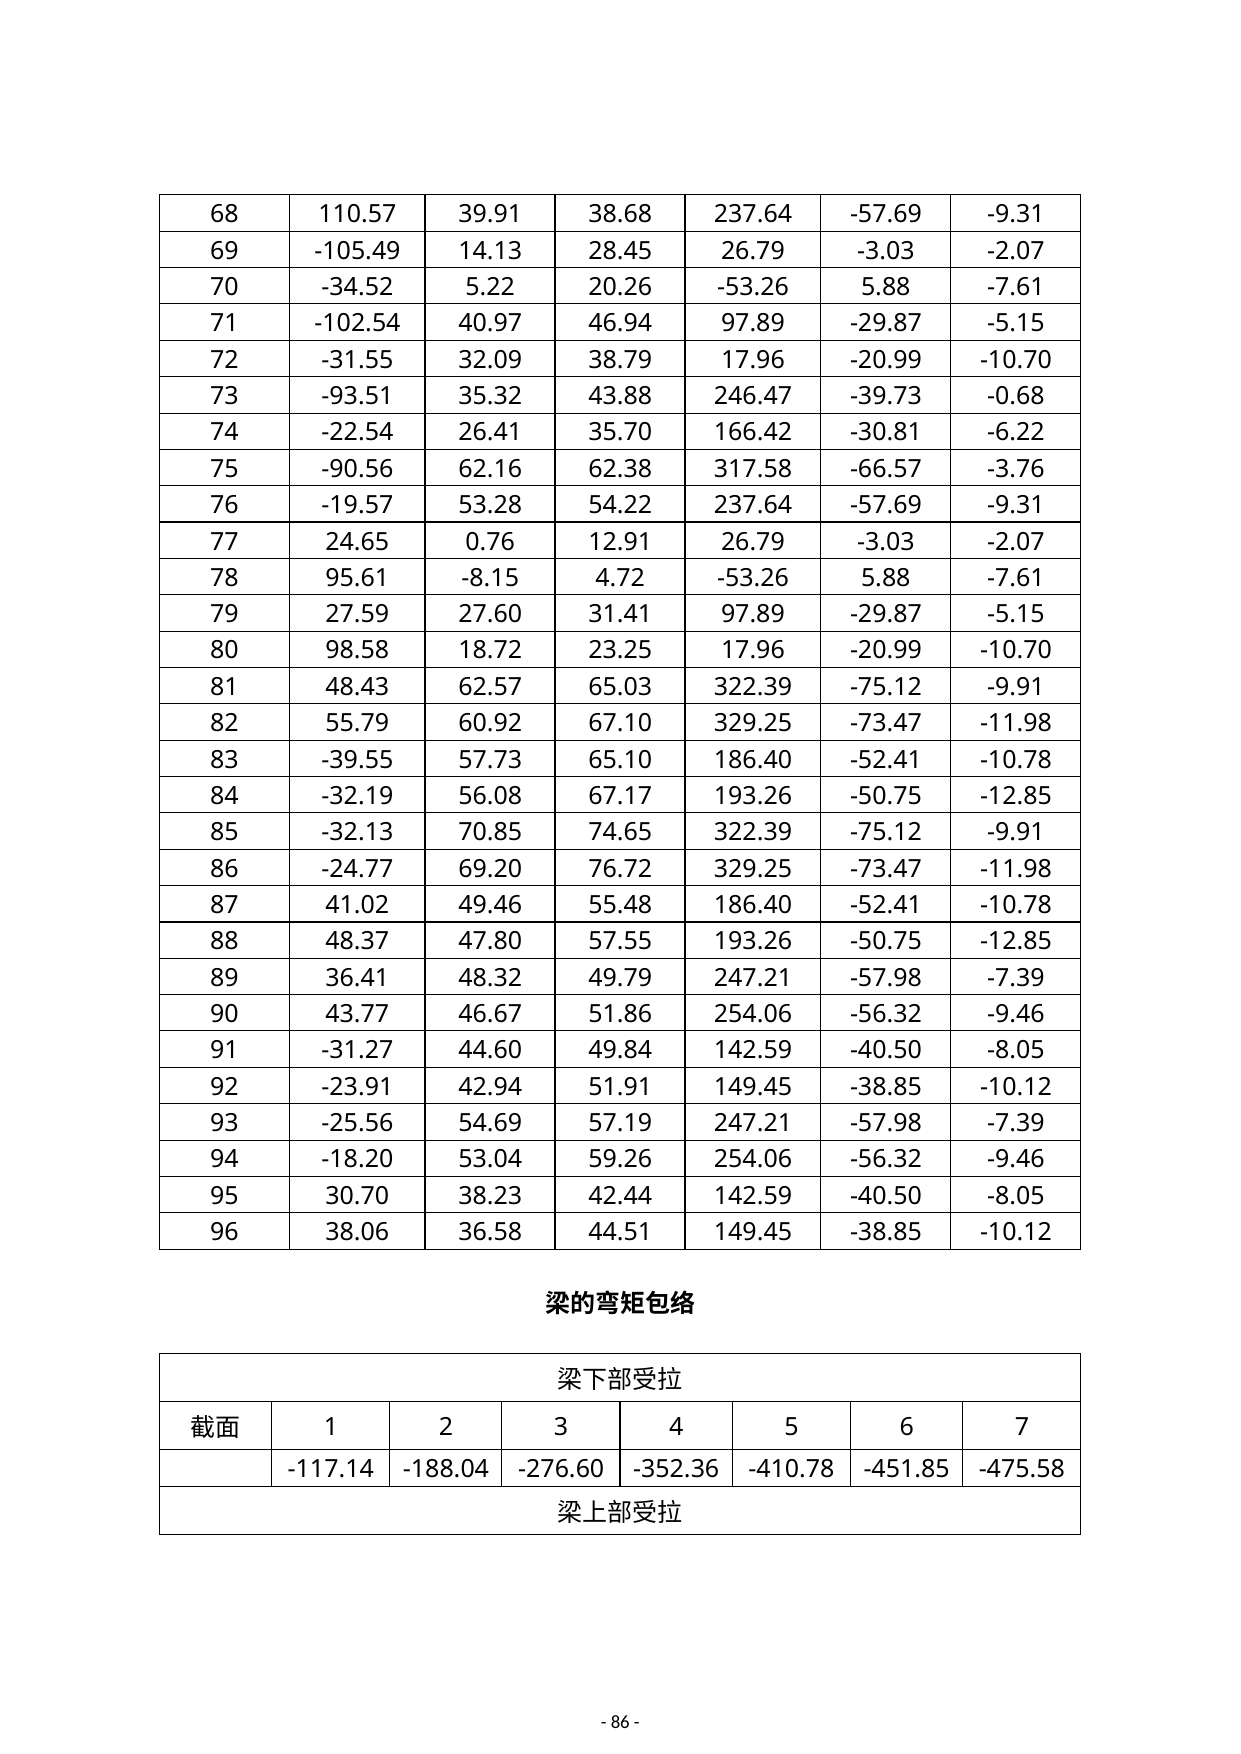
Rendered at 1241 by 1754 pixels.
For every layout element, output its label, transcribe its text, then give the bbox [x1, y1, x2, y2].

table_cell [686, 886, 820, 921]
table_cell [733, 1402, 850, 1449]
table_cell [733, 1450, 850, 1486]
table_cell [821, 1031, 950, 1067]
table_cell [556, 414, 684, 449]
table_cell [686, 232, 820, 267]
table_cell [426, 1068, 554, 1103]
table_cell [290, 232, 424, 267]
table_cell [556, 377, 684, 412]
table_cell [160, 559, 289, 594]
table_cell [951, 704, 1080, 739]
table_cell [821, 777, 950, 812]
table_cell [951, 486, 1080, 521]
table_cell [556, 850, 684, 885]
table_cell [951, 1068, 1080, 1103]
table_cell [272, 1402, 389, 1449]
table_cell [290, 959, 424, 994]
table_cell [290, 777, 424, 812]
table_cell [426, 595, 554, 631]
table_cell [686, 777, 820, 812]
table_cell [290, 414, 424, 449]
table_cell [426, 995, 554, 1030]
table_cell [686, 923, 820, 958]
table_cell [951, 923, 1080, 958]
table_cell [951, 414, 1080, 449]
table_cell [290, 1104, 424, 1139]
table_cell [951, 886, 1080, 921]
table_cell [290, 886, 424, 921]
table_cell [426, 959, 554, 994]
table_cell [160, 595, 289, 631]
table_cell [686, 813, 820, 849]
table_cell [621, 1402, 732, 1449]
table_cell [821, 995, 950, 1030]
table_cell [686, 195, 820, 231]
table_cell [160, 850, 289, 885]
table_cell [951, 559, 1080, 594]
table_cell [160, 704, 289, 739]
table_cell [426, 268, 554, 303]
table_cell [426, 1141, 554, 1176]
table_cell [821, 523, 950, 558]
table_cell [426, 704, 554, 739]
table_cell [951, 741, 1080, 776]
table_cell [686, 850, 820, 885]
text 梁的弯矩包络 [148, 1278, 1093, 1325]
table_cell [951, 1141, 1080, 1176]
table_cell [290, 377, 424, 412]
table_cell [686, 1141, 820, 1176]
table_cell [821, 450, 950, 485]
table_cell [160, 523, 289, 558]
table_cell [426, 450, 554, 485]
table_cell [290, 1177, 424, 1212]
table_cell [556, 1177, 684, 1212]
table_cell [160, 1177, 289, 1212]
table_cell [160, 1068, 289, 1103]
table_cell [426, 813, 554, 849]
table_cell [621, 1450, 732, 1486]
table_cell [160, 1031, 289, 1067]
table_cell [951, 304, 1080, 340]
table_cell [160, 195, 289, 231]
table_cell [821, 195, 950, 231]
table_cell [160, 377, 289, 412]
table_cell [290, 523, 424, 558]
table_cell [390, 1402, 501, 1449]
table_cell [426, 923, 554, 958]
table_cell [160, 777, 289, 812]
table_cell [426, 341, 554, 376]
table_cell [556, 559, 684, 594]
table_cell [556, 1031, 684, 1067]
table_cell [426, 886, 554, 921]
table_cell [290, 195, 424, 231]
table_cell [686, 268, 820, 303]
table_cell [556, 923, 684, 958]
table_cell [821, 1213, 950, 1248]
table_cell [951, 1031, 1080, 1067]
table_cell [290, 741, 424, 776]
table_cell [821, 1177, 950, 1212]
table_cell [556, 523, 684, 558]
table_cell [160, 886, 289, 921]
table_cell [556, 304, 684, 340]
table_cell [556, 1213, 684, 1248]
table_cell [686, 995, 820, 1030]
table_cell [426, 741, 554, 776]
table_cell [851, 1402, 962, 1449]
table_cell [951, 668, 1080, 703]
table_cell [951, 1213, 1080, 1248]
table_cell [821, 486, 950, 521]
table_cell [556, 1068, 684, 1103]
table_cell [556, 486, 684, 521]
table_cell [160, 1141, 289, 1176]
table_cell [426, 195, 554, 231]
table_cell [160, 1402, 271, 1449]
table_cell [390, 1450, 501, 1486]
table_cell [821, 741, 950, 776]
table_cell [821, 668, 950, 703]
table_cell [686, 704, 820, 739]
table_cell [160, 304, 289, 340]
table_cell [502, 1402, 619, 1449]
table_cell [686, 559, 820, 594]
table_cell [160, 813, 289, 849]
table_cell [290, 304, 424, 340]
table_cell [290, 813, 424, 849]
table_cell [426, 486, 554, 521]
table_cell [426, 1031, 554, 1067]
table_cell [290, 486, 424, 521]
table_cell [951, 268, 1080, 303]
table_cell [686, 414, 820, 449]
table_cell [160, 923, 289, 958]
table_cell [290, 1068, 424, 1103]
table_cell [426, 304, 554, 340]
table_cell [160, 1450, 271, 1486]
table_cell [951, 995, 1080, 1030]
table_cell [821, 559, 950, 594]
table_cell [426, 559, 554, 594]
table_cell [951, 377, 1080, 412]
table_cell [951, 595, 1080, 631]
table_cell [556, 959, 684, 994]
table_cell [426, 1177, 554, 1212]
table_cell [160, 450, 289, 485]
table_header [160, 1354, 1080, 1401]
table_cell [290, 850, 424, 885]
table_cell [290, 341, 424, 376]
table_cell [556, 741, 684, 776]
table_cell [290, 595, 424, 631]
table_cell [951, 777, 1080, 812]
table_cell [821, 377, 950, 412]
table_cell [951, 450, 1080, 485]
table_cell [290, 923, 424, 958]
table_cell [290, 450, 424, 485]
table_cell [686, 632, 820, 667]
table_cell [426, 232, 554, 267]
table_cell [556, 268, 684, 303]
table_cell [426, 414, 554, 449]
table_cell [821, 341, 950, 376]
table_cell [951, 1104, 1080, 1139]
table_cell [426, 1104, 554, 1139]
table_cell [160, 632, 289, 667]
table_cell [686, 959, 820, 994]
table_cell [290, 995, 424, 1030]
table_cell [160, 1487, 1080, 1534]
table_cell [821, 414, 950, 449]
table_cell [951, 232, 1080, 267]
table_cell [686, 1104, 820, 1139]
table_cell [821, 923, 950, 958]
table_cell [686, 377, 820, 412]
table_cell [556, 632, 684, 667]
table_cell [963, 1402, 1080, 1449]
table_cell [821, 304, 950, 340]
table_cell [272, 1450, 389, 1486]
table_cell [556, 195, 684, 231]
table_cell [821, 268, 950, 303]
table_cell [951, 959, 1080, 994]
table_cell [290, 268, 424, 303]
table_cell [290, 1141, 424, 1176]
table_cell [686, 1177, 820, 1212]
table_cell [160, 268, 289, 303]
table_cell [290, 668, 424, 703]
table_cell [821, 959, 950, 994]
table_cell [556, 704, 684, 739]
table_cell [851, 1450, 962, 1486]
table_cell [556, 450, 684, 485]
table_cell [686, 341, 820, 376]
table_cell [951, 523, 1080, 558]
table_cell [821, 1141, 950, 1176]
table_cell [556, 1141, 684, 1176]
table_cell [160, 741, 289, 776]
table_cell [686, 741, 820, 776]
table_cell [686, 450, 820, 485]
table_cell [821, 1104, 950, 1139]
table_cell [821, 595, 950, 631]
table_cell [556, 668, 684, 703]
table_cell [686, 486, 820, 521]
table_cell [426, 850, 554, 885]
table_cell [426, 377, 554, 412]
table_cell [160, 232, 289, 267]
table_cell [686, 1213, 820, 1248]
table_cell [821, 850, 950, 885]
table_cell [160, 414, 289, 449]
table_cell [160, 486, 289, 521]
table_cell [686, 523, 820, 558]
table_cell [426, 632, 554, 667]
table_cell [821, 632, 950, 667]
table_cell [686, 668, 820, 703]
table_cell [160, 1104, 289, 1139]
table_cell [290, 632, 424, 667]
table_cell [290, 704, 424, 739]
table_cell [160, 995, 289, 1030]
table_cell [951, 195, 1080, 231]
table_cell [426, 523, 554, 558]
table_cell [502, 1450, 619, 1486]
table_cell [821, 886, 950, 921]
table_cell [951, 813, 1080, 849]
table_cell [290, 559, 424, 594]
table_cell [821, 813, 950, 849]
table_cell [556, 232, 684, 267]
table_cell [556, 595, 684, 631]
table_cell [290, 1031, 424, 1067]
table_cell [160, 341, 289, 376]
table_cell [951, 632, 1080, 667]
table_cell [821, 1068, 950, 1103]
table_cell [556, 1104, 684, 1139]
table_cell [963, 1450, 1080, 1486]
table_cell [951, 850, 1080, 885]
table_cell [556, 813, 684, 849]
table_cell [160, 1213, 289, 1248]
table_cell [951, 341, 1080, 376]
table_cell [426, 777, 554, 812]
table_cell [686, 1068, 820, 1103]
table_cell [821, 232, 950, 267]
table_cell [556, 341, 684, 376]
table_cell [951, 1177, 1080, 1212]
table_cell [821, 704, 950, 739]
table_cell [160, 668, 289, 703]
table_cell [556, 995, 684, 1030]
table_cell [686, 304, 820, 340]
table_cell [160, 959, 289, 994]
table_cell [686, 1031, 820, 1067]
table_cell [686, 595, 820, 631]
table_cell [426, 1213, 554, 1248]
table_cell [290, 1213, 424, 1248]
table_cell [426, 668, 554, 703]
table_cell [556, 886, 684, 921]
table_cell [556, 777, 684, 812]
